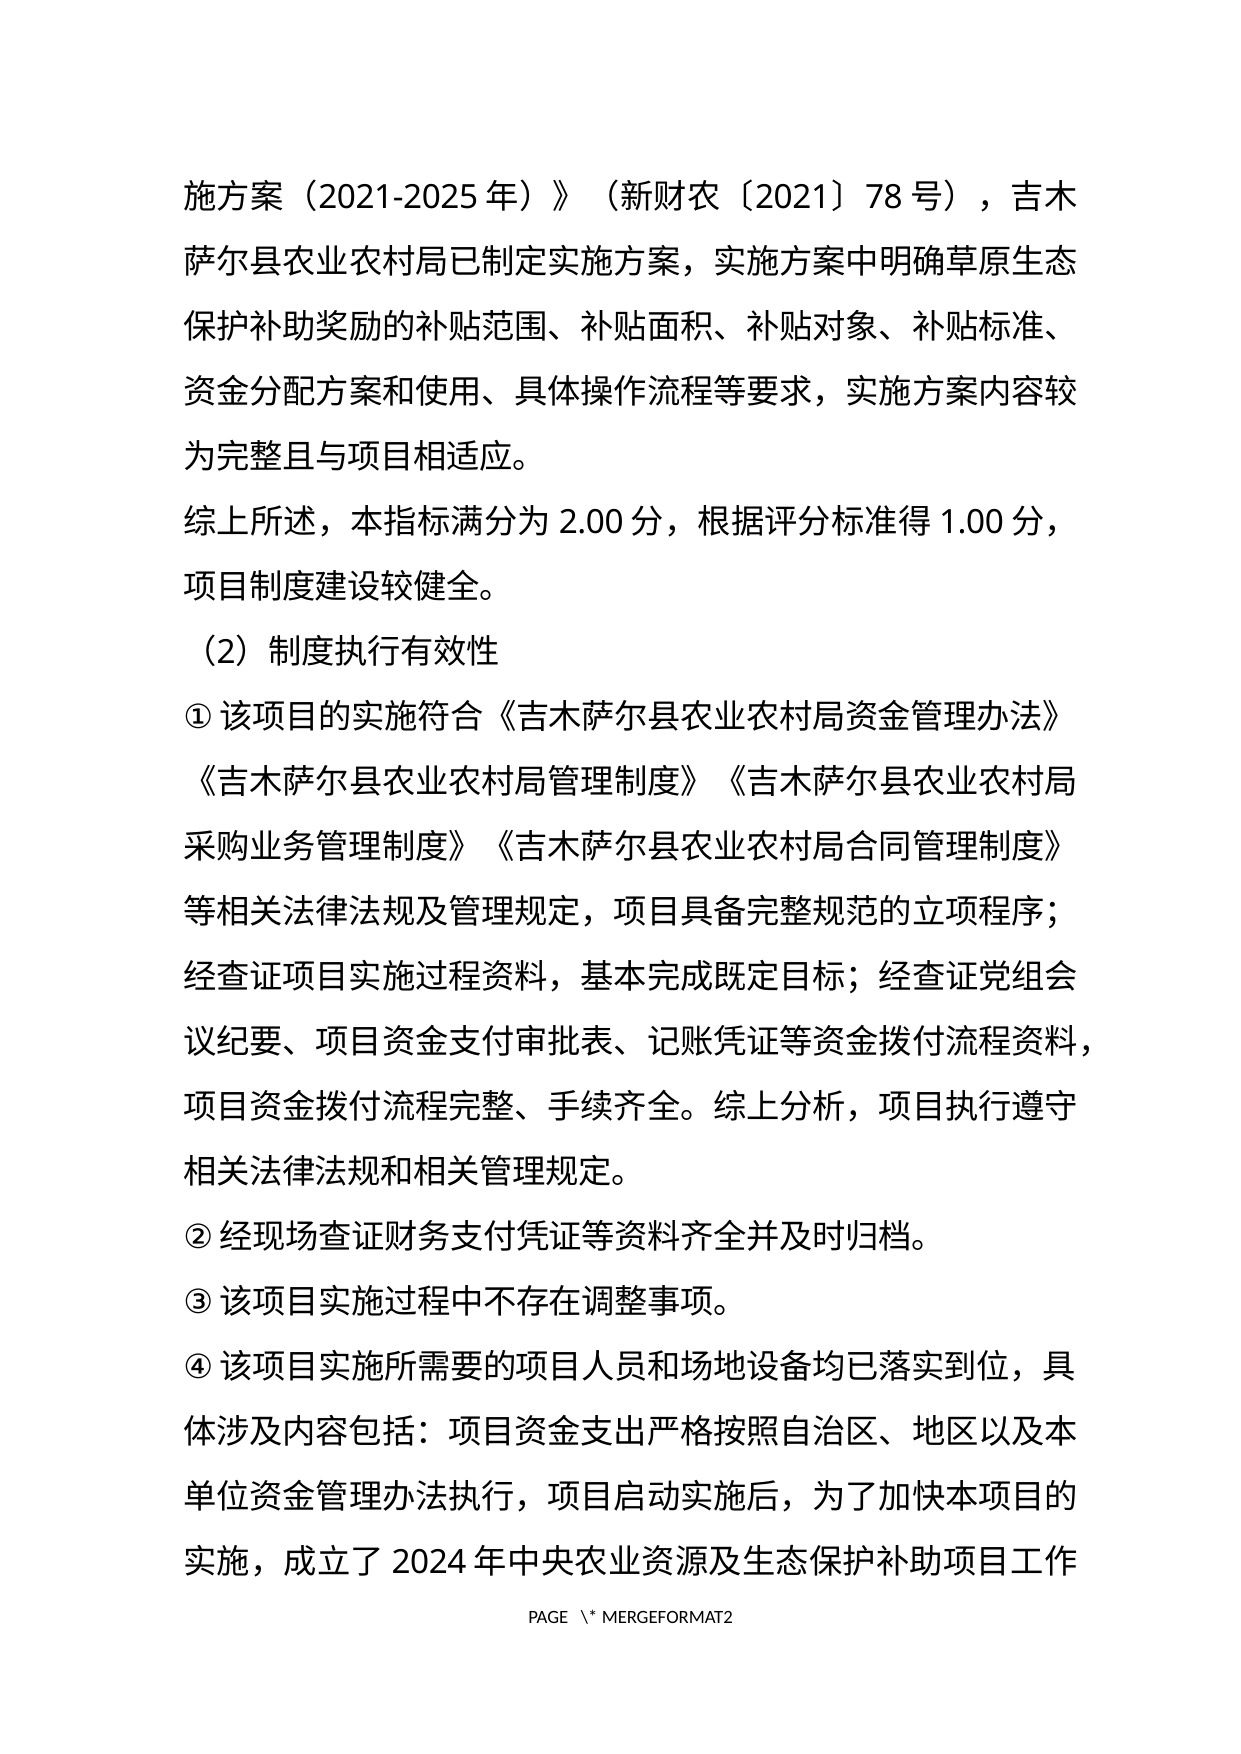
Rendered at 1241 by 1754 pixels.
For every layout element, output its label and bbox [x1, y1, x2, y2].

text [183, 162, 1078, 1592]
